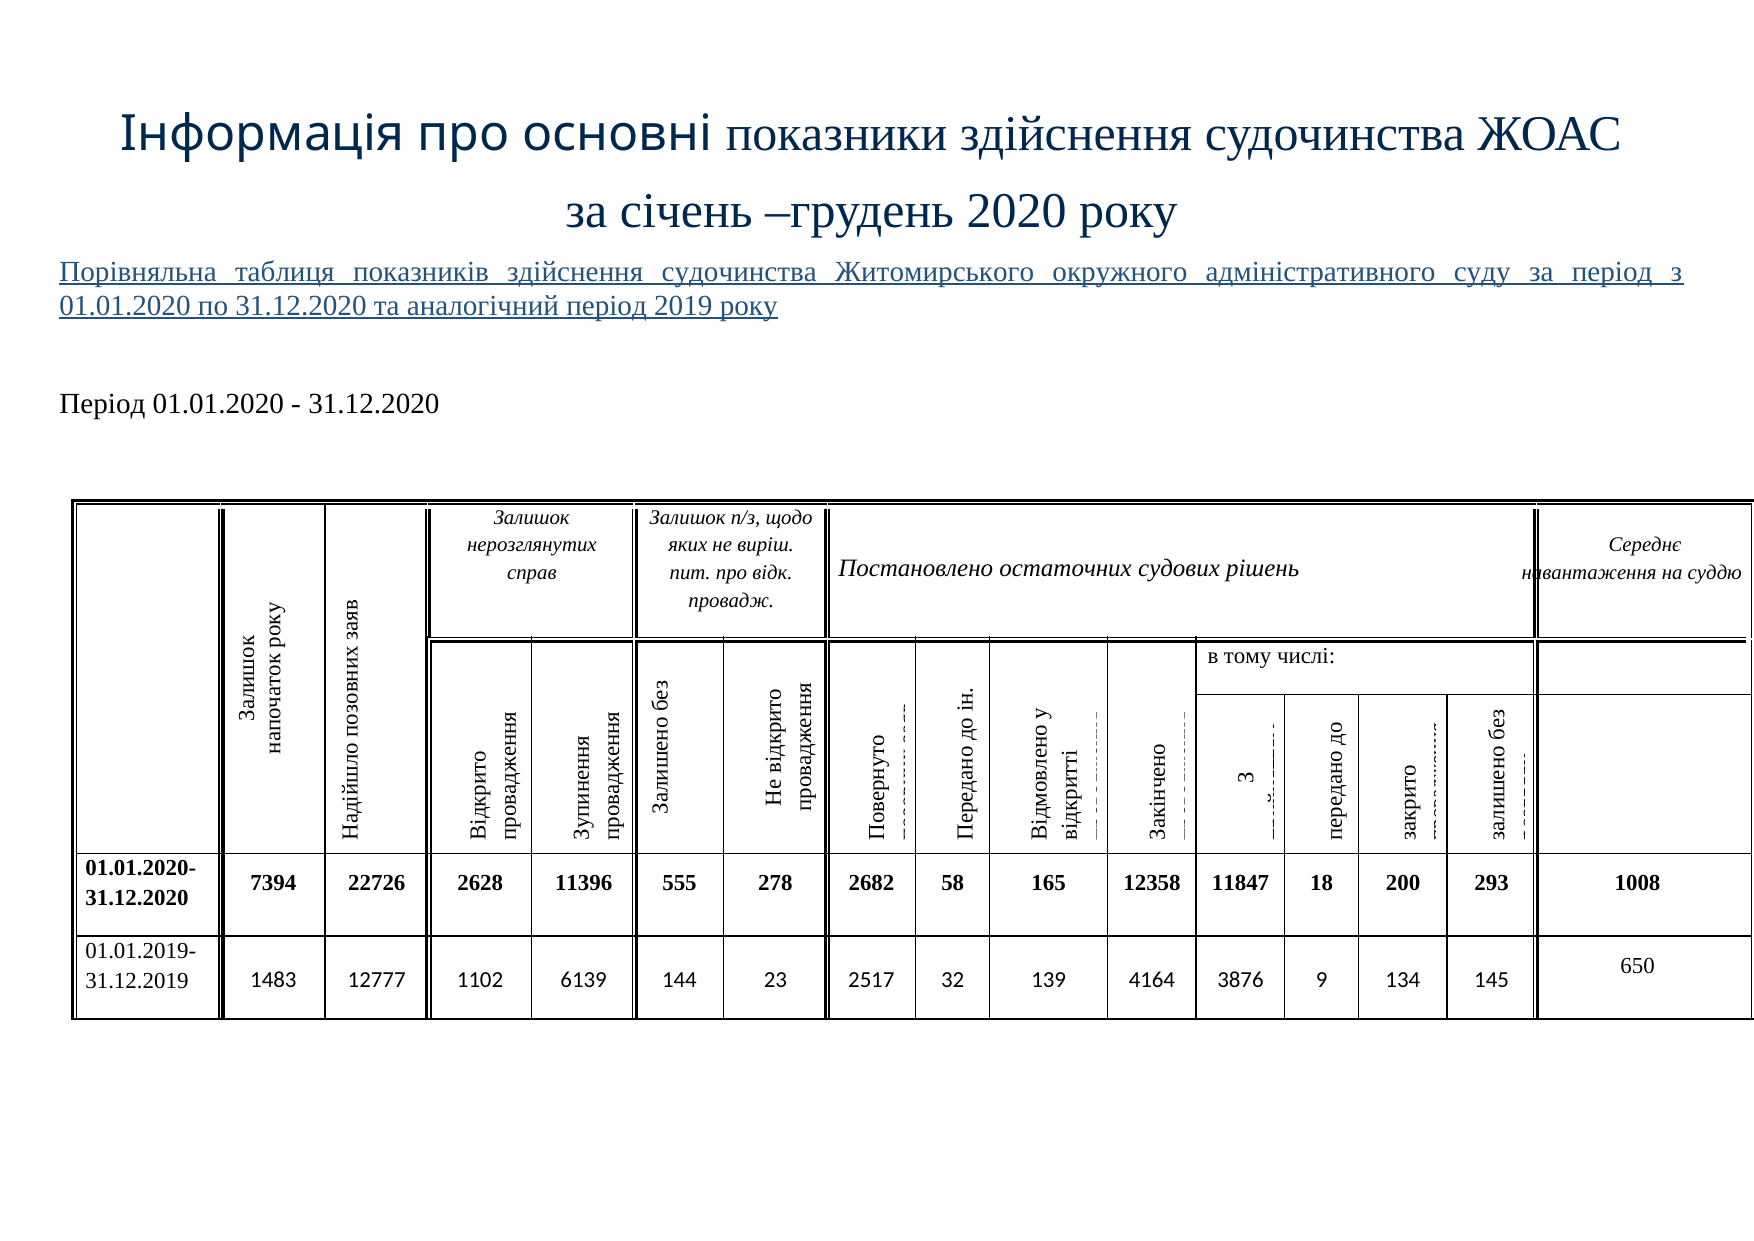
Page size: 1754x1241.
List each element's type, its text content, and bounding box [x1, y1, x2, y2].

table_cell 6139 [532, 937, 632, 1018]
table_cell Зупинення провадження [532, 643, 632, 852]
table_cell в тому числі: [1197, 643, 1533, 694]
table_header Залишок п/з, щодо яких не виріш. пит. про відк. провадж. [635, 505, 827, 636]
table_cell 23 [724, 937, 824, 1018]
table_cell 11847 [1197, 854, 1284, 935]
table_cell 22726 [326, 854, 425, 935]
table_cell Залишено без руху [638, 643, 723, 852]
table_cell 3876 [1197, 937, 1284, 1018]
table_cell 2628 [432, 854, 531, 935]
table_cell 32 [916, 937, 989, 1018]
table_cell 165 [990, 854, 1107, 935]
table_cell передано до ін. судів [1285, 695, 1358, 852]
table_header Залишок напочаток року початок року [221, 505, 324, 852]
table_cell 12358 [1108, 854, 1195, 935]
table_cell 1008 [1539, 854, 1751, 935]
table_cell 1102 [432, 937, 531, 1018]
table_cell 555 [638, 854, 723, 935]
table_cell 58 [916, 854, 989, 935]
table_cell закрито провадження [1359, 695, 1446, 852]
table_cell 12777 [326, 937, 425, 1018]
text Порівняльна таблиця показників здійснення судочинства Житомирського окружного адміністративного суду за період з 01.01.2020 по 31.12.2020 та аналогічний період 2019 року [59, 285, 1683, 321]
table_cell 293 [1448, 854, 1533, 935]
table_cell залишено без розгляду [1448, 695, 1533, 852]
table_cell 01.01.2019-31.12.2019 [77, 937, 218, 1018]
table_header Надійшло позовних заяв [325, 502, 428, 852]
table_header [74, 502, 221, 852]
table_cell 01.01.2020-31.12.2020 [77, 854, 218, 935]
table_cell Відкрито провадження [432, 643, 531, 852]
table_cell 134 [1359, 937, 1446, 1018]
table_cell [1539, 695, 1751, 852]
table_cell Не відкрито провадження [724, 643, 824, 852]
table_cell 278 [724, 854, 824, 935]
table_cell 18 [1285, 854, 1358, 935]
text Порівняльна таблиця показників здійснення судочинства Житомирського окружного адміністративного суду за період з 01.01.2020 по 31.12.2020 та аналогічний період 2019 року [59, 254, 1683, 283]
table_cell 7394 [225, 854, 324, 935]
table_cell Закінчено провадження [1108, 643, 1195, 852]
table_cell 144 [638, 937, 723, 1018]
table_cell 200 [1359, 854, 1446, 935]
text Інформація про основні показники здійснення судочинства ЖОАС [59, 97, 1683, 166]
table_cell 650 [1539, 937, 1751, 1018]
table_header Залишок нерозглянутих справ [428, 502, 635, 636]
table_cell 1483 [225, 937, 324, 1018]
table_cell Передано до ін. суду ст. 29 [916, 643, 989, 852]
table_cell 4164 [1108, 937, 1195, 1018]
table_cell 139 [990, 937, 1107, 1018]
table_cell Повернуто позовних заяв [830, 643, 915, 852]
text за січень –грудень 2020 року [59, 181, 1683, 239]
table_cell 2517 [830, 937, 915, 1018]
table_header Постановлено остаточних судових рішень [827, 502, 1536, 636]
table_cell З прийняттям рішення [1197, 695, 1284, 852]
table_cell 2682 [830, 854, 915, 935]
table_cell 145 [1448, 937, 1533, 1018]
table_header Середнє навантаження на суддю [1536, 502, 1754, 636]
table_cell Відмовлено у відкритті провадження [990, 643, 1107, 852]
table_cell 9 [1285, 937, 1358, 1018]
table_cell [1536, 636, 1754, 694]
text Період 01.01.2020 - 31.12.2020 [59, 386, 1683, 420]
table_cell 11396 [532, 854, 632, 935]
